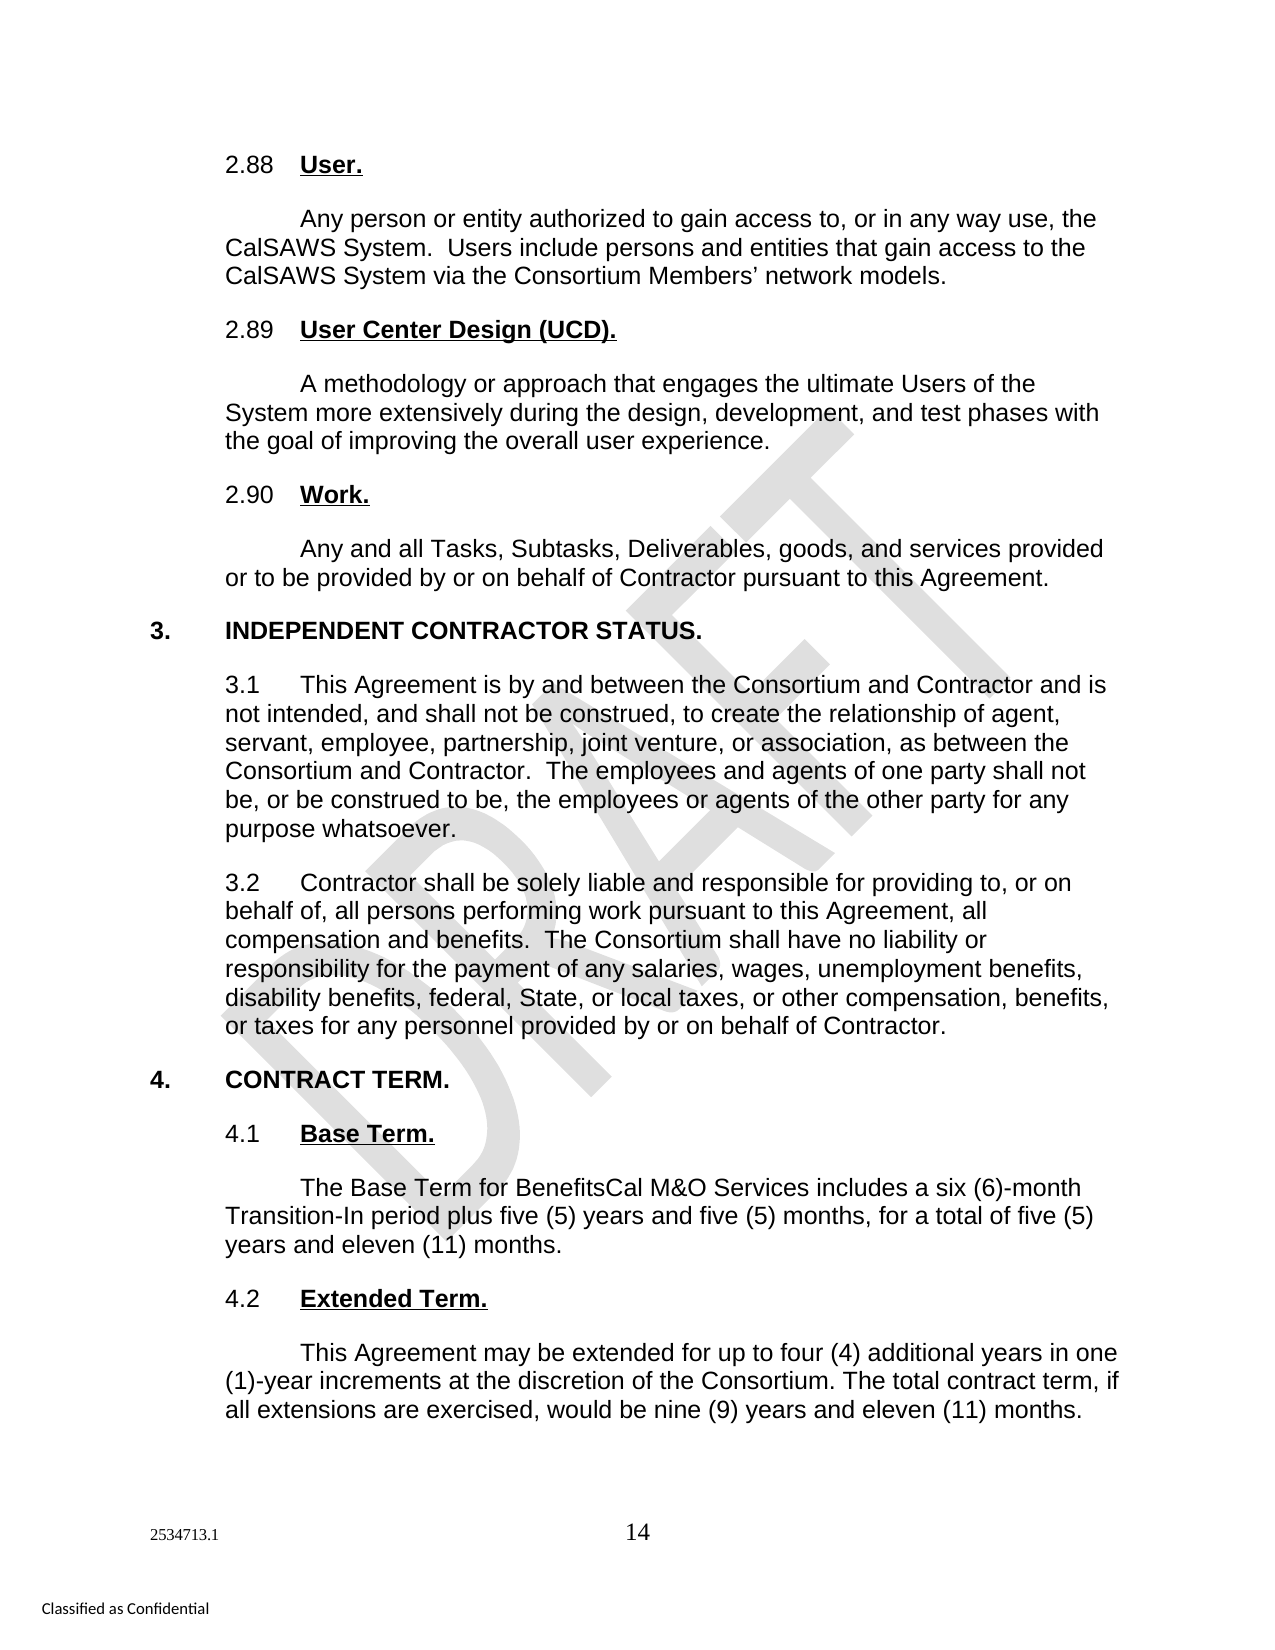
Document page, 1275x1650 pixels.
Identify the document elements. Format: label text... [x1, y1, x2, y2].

text A methodology or approach that engages the ultimate Users of the System more extensively during the design, development, and test phases with the goal of improving the overall user experience. [225, 369, 1125, 455]
text User. [225, 150, 1125, 179]
text Contractor shall be solely liable and responsible for providing to, or on behalf of, all persons performing work pursuant to this Agreement, all compensation and benefits. The Consortium shall have no liability or responsibility for the payment of any salaries, wages, unemployment benefits, disability benefits, federal, State, or local taxes, or other compensation, benefits, or taxes for any personnel provided by or on behalf of Contractor. [225, 867, 1125, 1040]
text Extended Term. [225, 1284, 1125, 1312]
text This Agreement is by and between the Consortium and Contractor and is not intended, and shall not be construed, to create the relationship of agent, servant, employee, partnership, joint venture, or association, as between the Consortium and Contractor. The employees and agents of one party shall not be, or be construed to be, the employees or agents of the other party for any purpose whatsoever. [225, 670, 1125, 842]
text Base Term. [225, 1119, 1125, 1147]
text The Base Term for BenefitsCal M&O Services includes a six (6)-month Transition-In period plus five (5) years and five (5) months, for a total of five (5) years and eleven (11) months. [225, 1172, 1125, 1259]
text Any person or entity authorized to gain access to, or in any way use, the CalSAWS System. Users include persons and entities that gain access to the CalSAWS System via the Consortium Members’ network models. [225, 204, 1125, 290]
text INDEPENDENT CONTRACTOR STATUS. [150, 616, 1125, 645]
text Any and all Tasks, Subtasks, Deliverables, goods, and services provided or to be provided by or on behalf of Contractor pursuant to this Agreement. [225, 534, 1125, 591]
text User Center Design (UCD). [225, 315, 1125, 344]
text This Agreement may be extended for up to four (4) additional years in one (1)-year increments at the discretion of the Consortium. The total contract term, if all extensions are exercised, would be nine (9) years and eleven (11) months. [225, 1337, 1125, 1424]
text CONTRACT TERM. [150, 1065, 1125, 1094]
text Work. [225, 480, 1125, 509]
